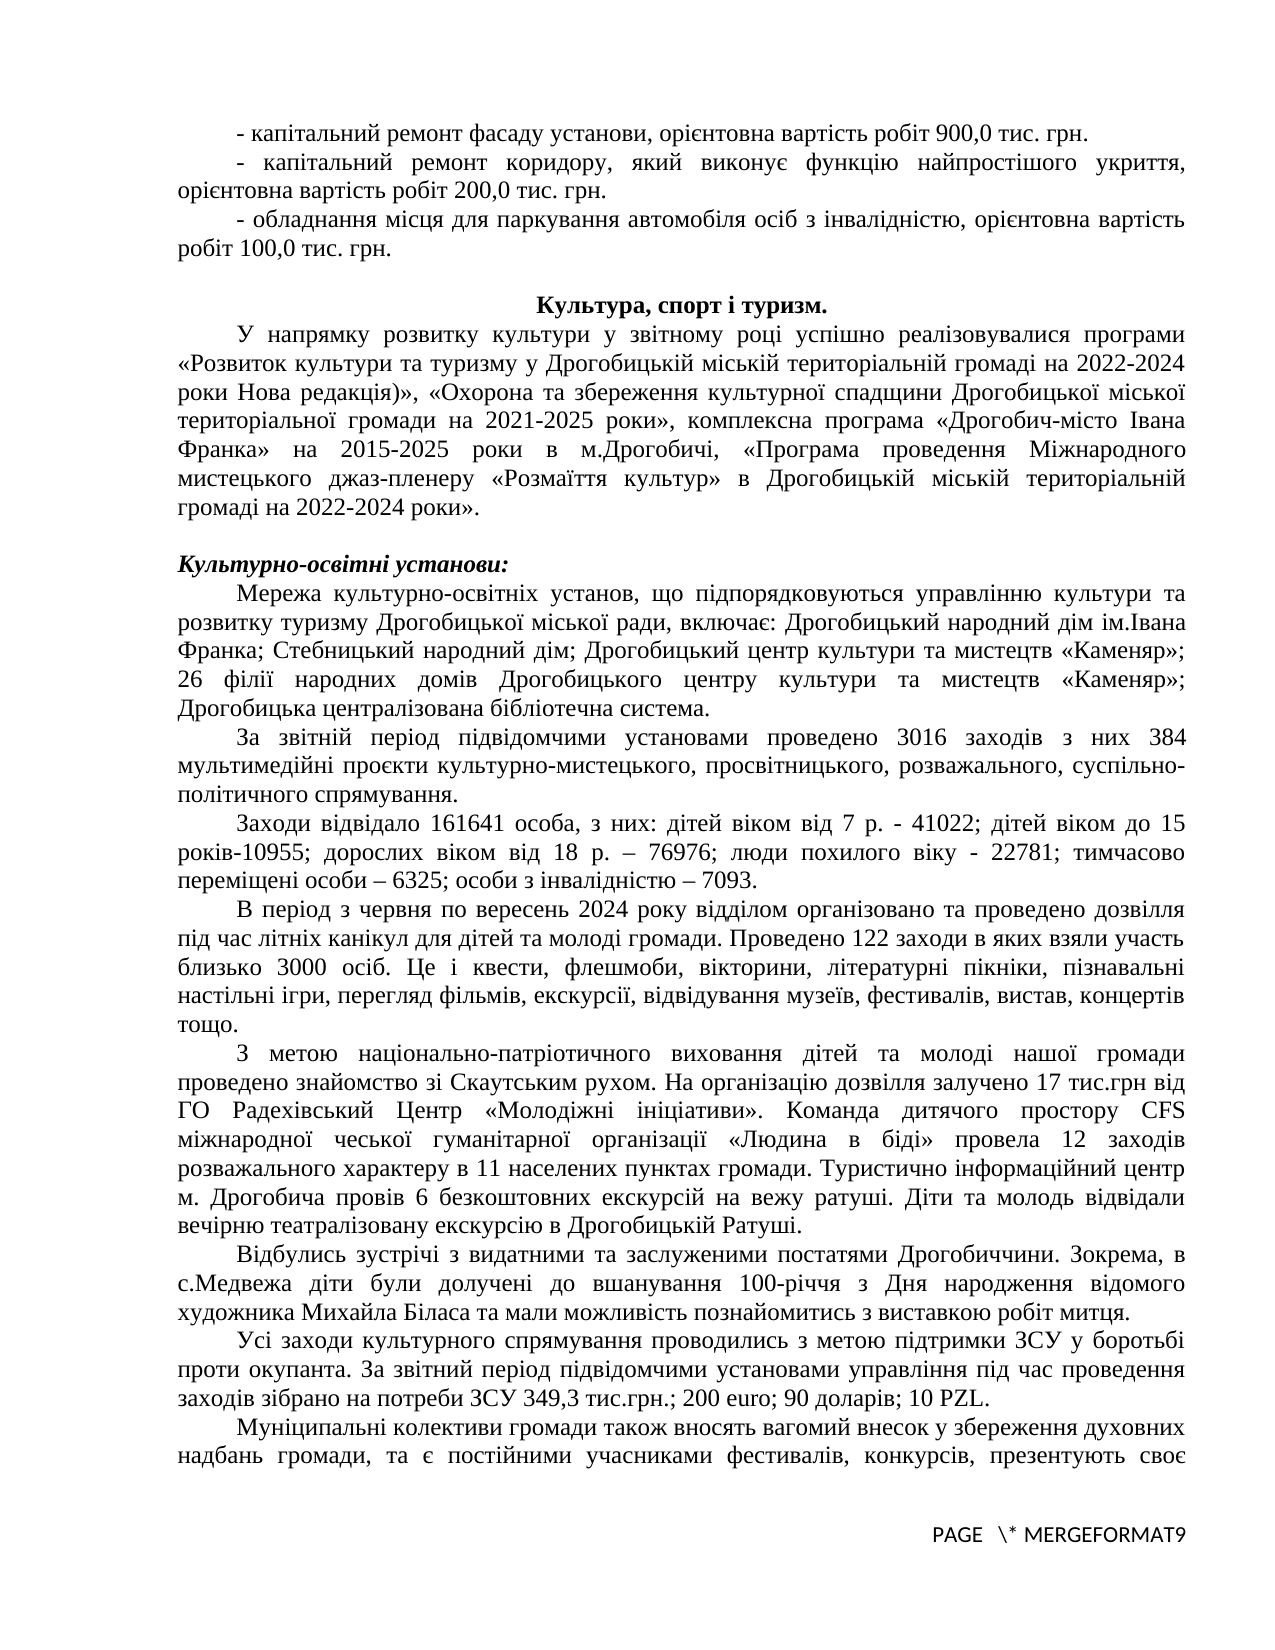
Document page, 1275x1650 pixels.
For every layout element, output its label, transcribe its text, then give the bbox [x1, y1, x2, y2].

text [177, 1412, 1186, 1469]
text Відбулись зустрічі з видатними та заслуженими постатями Дрогобиччини. Зокрема, в с.Медвежа діти були долучені до вшанування 100-річчя з Дня народження відомого художника Михайла Біласа та мали можливість познайомитись з виставкою робіт митця. [177, 1239, 1186, 1326]
text За звітній період підвідомчими установами проведено 3016 заходів з них 384 мультимедійні проєкти культурно-мистецького, просвітницького, розважального, суспільно-політичного спрямування. [177, 722, 1186, 808]
text Мережа культурно-освітніх установ, що підпорядковуються управлінню культури та розвитку туризму Дрогобицької міської ради, включає: Дрогобицький народний дім ім.Івана Франка; Стебницький народний дім; Дрогобицький центр культури та мистецтв «Каменяр»; 26 філії народних домів Дрогобицького центру культури та мистецтв «Каменяр»; Дрогобицька централізована бібліотечна система. [177, 578, 1186, 722]
text Усі заходи культурного спрямування проводились з метою підтримки ЗСУ у боротьбі проти окупанта. За звітний період підвідомчими установами управління під час проведення заходів зібрано на потреби ЗСУ 349,3 тис.грн.; 200 euro; 90 доларів; 10 PZL. [177, 1326, 1186, 1412]
text Культура, спорт і туризм. [177, 291, 1187, 319]
text Заходи відвідало 161641 особа, з них: дітей віком від 7 р. - 41022; дітей віком до 15 років-10955; дорослих віком від 18 р. – 76976; люди похилого віку - 22781; тимчасово переміщені особи – 6325; особи з інвалідністю – 7093. [177, 808, 1186, 894]
text В період з червня по вересень 2024 року відділом організовано та проведено дозвілля під час літніх канікул для дітей та молоді громади. Проведено 122 заходи в яких взяли участь близько 3000 осіб. Це і квести, флешмоби, вікторини, літературні пікніки, пізнавальні настільні ігри, перегляд фільмів, екскурсії, відвідування музеїв, фестивалів, вистав, концертів тощо. [177, 894, 1186, 1038]
list - обладнання місця для паркування автомобіля осіб з інвалідністю, орієнтовна вартість робіт 100,0 тис. грн. [177, 204, 1186, 262]
list - капітальний ремонт коридору, який виконує функцію найпростішого укриття, орієнтовна вартість робіт 200,0 тис. грн. [177, 147, 1186, 204]
list - капітальний ремонт фасаду установи, орієнтовна вартість робіт 900,0 тис. грн. [177, 118, 1186, 147]
text З метою національно-патріотичного виховання дітей та молоді нашої громади проведено знайомство зі Скаутським рухом. На організацію дозвілля залучено 17 тис.грн від ГО Радехівський Центр «Молодіжні ініціативи». Команда дитячого простору CFS міжнародної чеської гуманітарної організації «Людина в біді» провела 12 заходів розважального характеру в 11 населених пунктах громади. Туристично інформаційний центр м. Дрогобича провів 6 безкоштовних екскурсій на вежу ратуші. Діти та молодь відвідали вечірню театралізовану екскурсію в Дрогобицькій Ратуші. [177, 1038, 1186, 1239]
text У напрямку розвитку культури у звітному році успішно реалізовувалися програми «Розвиток культури та туризму у Дрогобицькій міській територіальній громаді на 2022-2024 роки Нова редакція)», «Охорона та збереження культурної спадщини Дрогобицької міської територіальної громади на 2021-2025 роки», комплексна програма «Дрогобич-місто Івана Франка» на 2015-2025 роки в м.Дрогобичі, «Програма проведення Міжнародного мистецького джаз-пленеру «Розмаїття культур» в Дрогобицькій міській територіальній громаді на 2022-2024 роки». [177, 319, 1186, 521]
text Культурно-освітні установи: [177, 549, 1186, 578]
